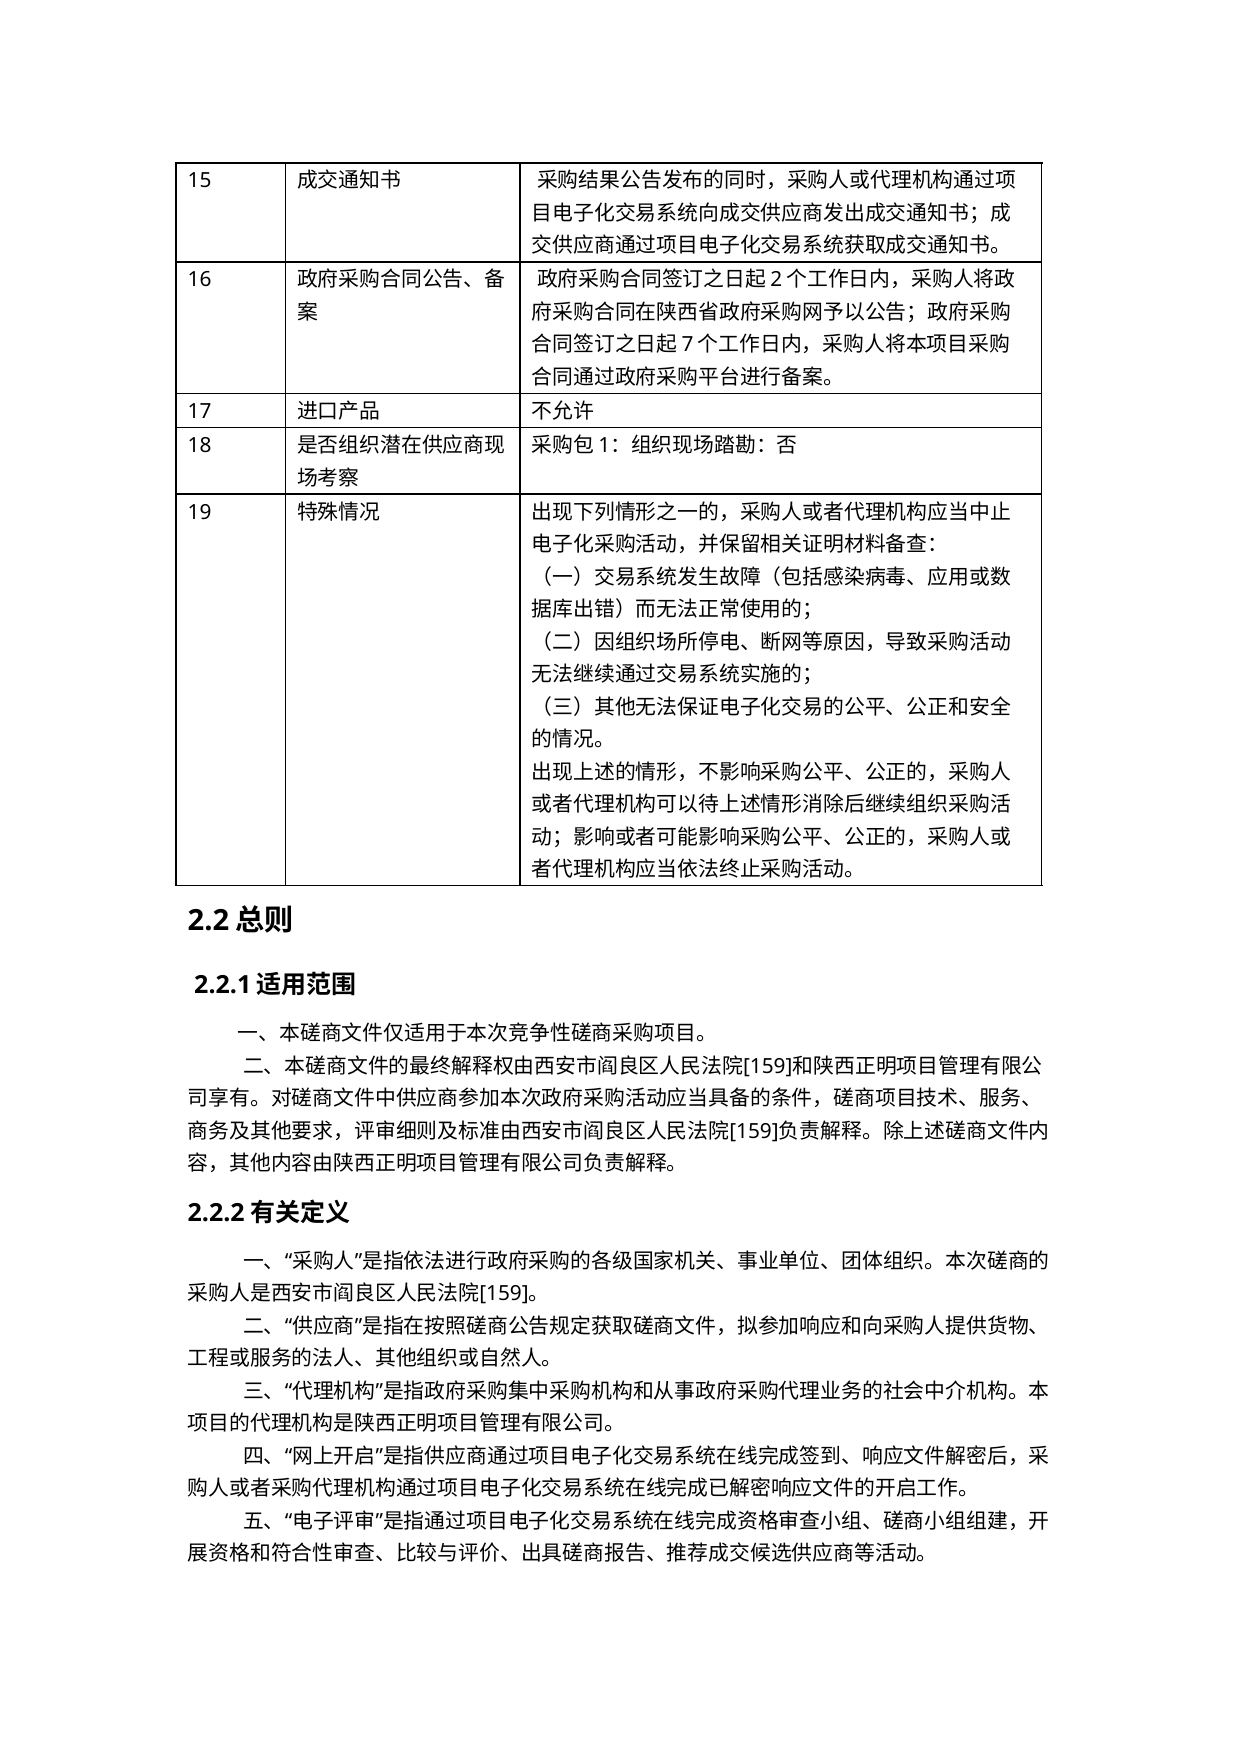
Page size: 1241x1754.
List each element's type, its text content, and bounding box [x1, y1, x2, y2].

text 四、“网上开启”是指供应商通过项目电子化交易系统在线完成签到、响应文件解密后，采购人或者采购代理机构通过项目电子化交易系统在线完成已解密响应文件的开启工作。 [187, 1439, 1053, 1504]
text 2.2总则 [187, 886, 1053, 951]
table_cell 19 [177, 495, 285, 885]
table_cell 不允许 [521, 394, 1041, 427]
text 一、本磋商文件仅适用于本次竞争性磋商采购项目。 [187, 1016, 1053, 1049]
text 2.2.1适用范围 [187, 951, 1053, 1016]
table_cell 政府采购合同签订之日起2个工作日内，采购人将政府采购合同在陕西省政府采购网予以公告；政府采购合同签订之日起7个工作日内，采购人将本项目采购合同通过政府采购平台进行备案。 [521, 263, 1041, 393]
table_cell 16 [177, 263, 285, 393]
table_cell 采购结果公告发布的同时，采购人或代理机构通过项目电子化交易系统向成交供应商发出成交通知书；成交供应商通过项目电子化交易系统获取成交通知书。 [521, 164, 1041, 261]
table_cell 17 [177, 394, 285, 427]
table_cell 出现下列情形之一的，采购人或者代理机构应当中止电子化采购活动，并保留相关证明材料备查： （一）交易系统发生故障（包括感染病毒、应用或数据库出错）而无法正常使用的； （二）因组织场所停电、断网等原因，导致采购活动无法继续通过交易系统实施的； （三）其他无法保证电子化交易的公平、公正和安全的情况。 出现上述的情形，不影响采购公平、公正的，采购人或者代理机构可以待上述情形消除后继续组织采购活动；影响或者可能影响采购公平、公正的，采购人或者代理机构应当依法终止采购活动。 [521, 495, 1041, 885]
table_cell 15 [177, 164, 285, 261]
text 三、“代理机构”是指政府采购集中采购机构和从事政府采购代理业务的社会中介机构。本项目的代理机构是陕西正明项目管理有限公司。 [187, 1374, 1053, 1439]
table_cell 政府采购合同公告、备案 [286, 263, 519, 393]
table_cell 特殊情况 [286, 495, 519, 885]
text 二、“供应商”是指在按照磋商公告规定获取磋商文件，拟参加响应和向采购人提供货物、工程或服务的法人、其他组织或自然人。 [187, 1309, 1053, 1374]
table_cell 18 [177, 428, 285, 493]
table_cell 成交通知书 [286, 164, 519, 261]
table_cell 进口产品 [286, 394, 519, 427]
text 一、“采购人”是指依法进行政府采购的各级国家机关、事业单位、团体组织。本次磋商的采购人是西安市阎良区人民法院[159]。 [187, 1244, 1053, 1309]
table_cell 是否组织潜在供应商现场考察 [286, 428, 519, 493]
text 2.2.2有关定义 [187, 1179, 1053, 1244]
text 二、本磋商文件的最终解释权由西安市阎良区人民法院[159]和陕西正明项目管理有限公司享有。对磋商文件中供应商参加本次政府采购活动应当具备的条件，磋商项目技术、服务、商务及其他要求，评审细则及标准由西安市阎良区人民法院[159]负责解释。除上述磋商文件内容，其他内容由陕西正明项目管理有限公司负责解释。 [187, 1049, 1053, 1179]
table_cell 采购包1：组织现场踏勘：否 [521, 428, 1041, 493]
text 五、“电子评审”是指通过项目电子化交易系统在线完成资格审查小组、磋商小组组建，开展资格和符合性审查、比较与评价、出具磋商报告、推荐成交候选供应商等活动。 [187, 1504, 1053, 1569]
